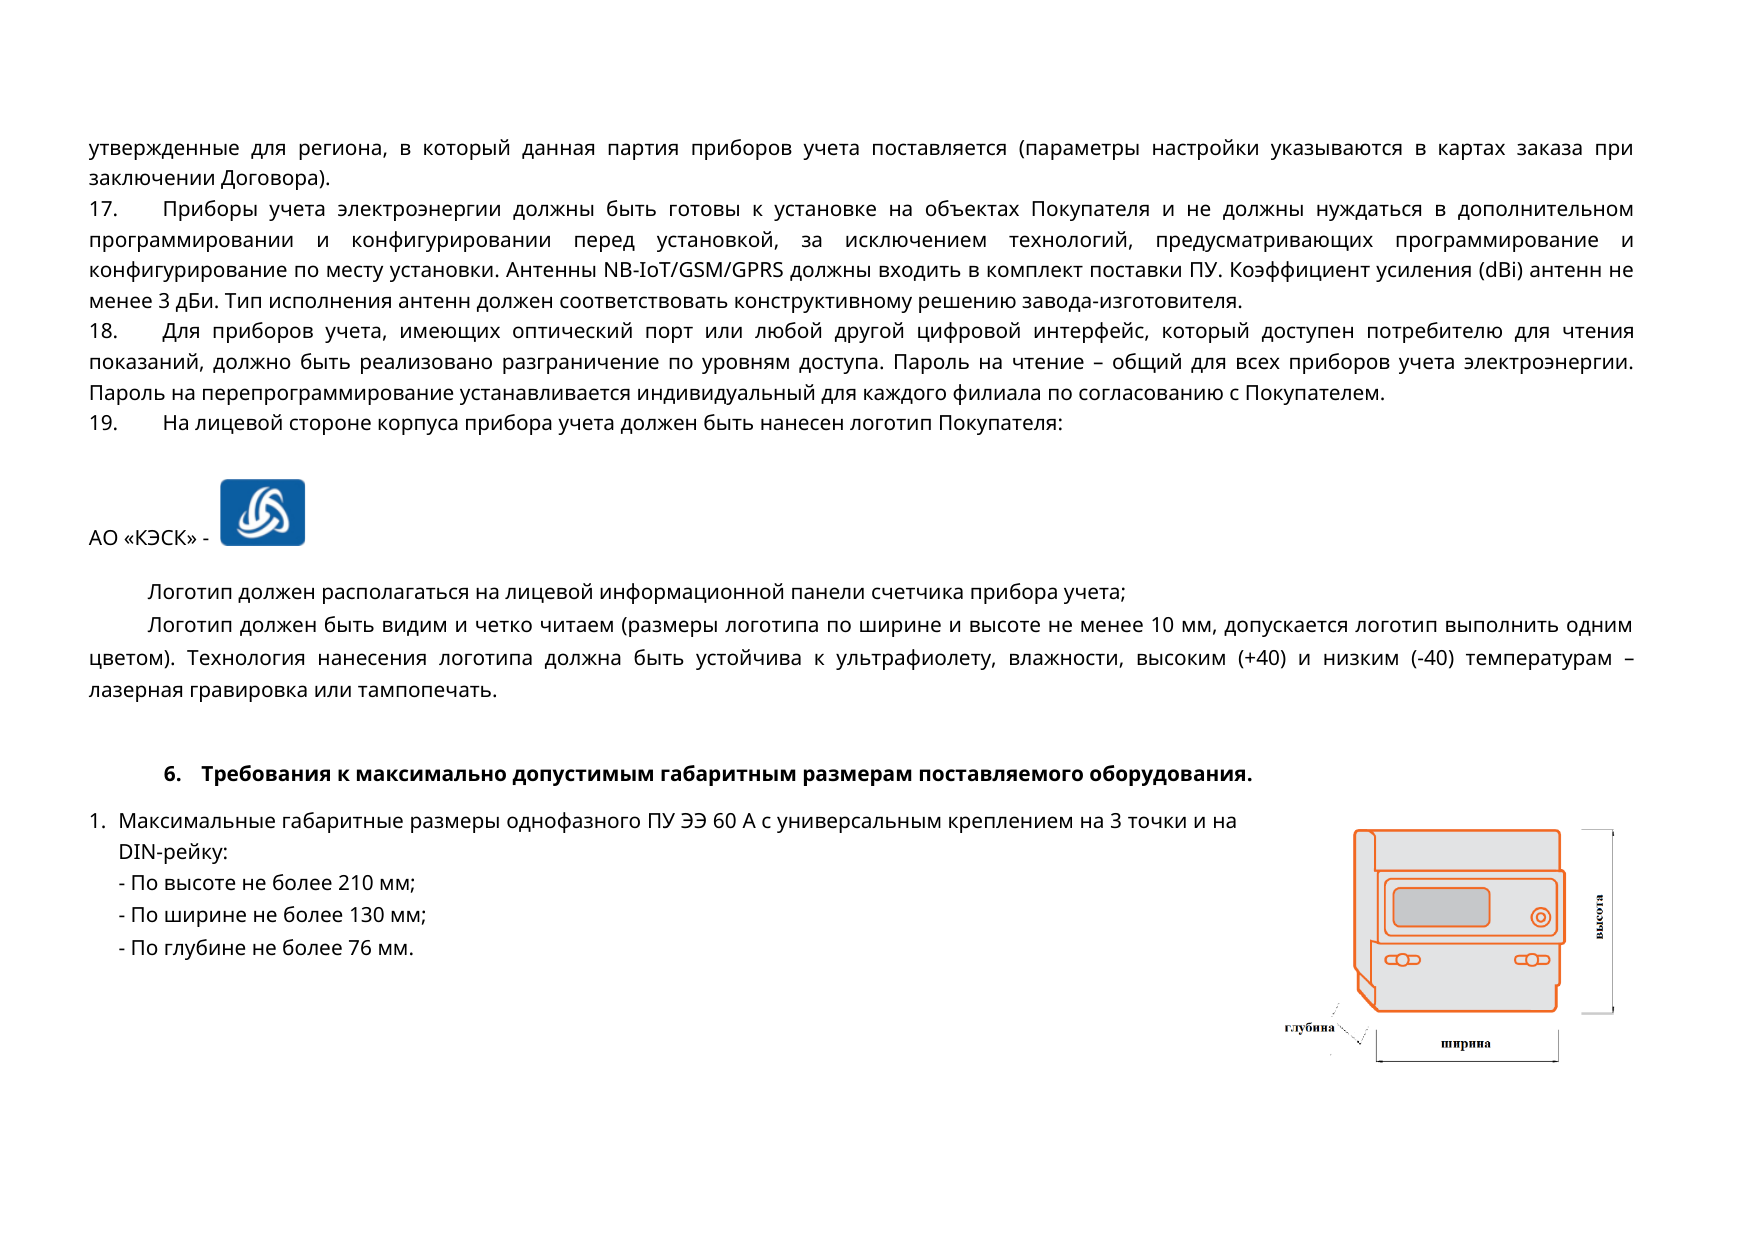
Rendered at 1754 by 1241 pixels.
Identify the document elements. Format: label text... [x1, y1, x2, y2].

list Для приборов учета, имеющих оптический порт или любой другой цифровой интерфейс, который доступен потребителю для чтения показаний, должно быть реализовано разграничение по уровням доступа. Пароль на чтение – общий для всех приборов учета электроэнергии. Пароль на перепрограммирование устанавливается индивидуальный для каждого филиала по согласованию с Покупателем. [89, 317, 1636, 406]
text - По ширине не более 130 мм; [118, 900, 1255, 929]
list Максимальные габаритные размеры однофазного ПУ ЭЭ 60 А с универсальным креплением на 3 точки и на DIN-рейку: [89, 807, 1636, 866]
list Приборы учета электроэнергии должны быть готовы к установке на объектах Покупателя и не должны нуждаться в дополнительном программировании и конфигурировании перед установкой, за исключением технологий, предусматривающих программирование и конфигурирование по месту установки. Антенны NB-IoT/GSM/GPRS должны входить в комплект поставки ПУ. Коэффициент усиления (dBi) антенн не менее 3 дБи. Тип исполнения антенн должен соответствовать конструктивному решению завода-изготовителя. [89, 194, 1636, 314]
text Логотип должен быть видим и четко читаем (размеры логотипа по ширине и высоте не менее 10 мм, допускается логотип выполнить одним цветом). Технология нанесения логотипа должна быть устойчива к ультрафиолету, влажности, высоким (+40) и низким (-40) температурам – лазерная гравировка или тампопечать. [89, 610, 1636, 704]
picture [1255, 808, 1634, 1081]
text Логотип должен располагаться на лицевой информационной панели счетчика прибора учета; [89, 577, 1636, 606]
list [89, 133, 1636, 192]
text АО «КЭСК» - [89, 479, 1636, 552]
picture [220, 479, 306, 546]
list На лицевой стороне корпуса прибора учета должен быть нанесен логотип Покупателя: [89, 408, 1636, 437]
list Требования к максимально допустимым габаритным размерам поставляемого оборудования. [164, 759, 1636, 788]
text - По глубине не более 76 мм. [118, 933, 1255, 961]
text - По высоте не более 210 мм; [118, 868, 1255, 896]
